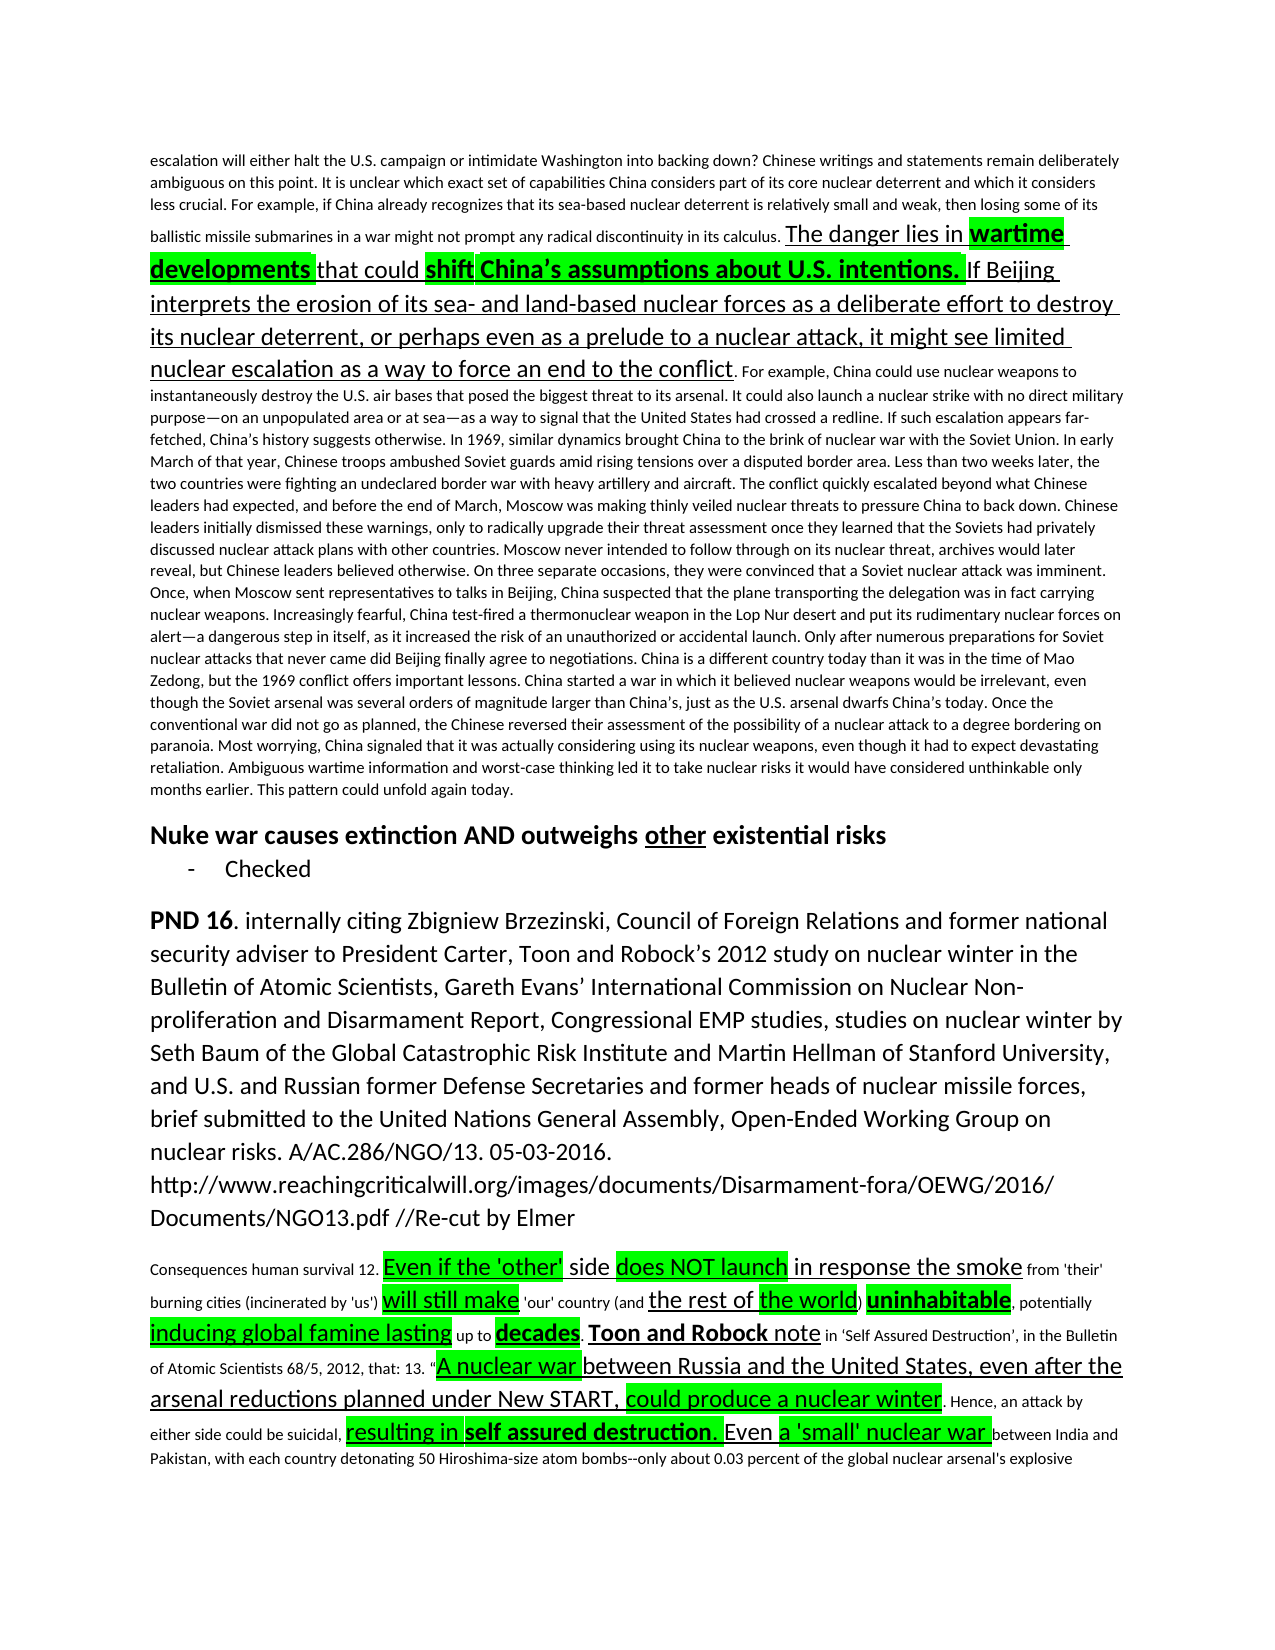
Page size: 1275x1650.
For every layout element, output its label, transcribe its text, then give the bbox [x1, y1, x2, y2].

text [150, 1251, 1125, 1468]
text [150, 150, 1125, 800]
list Checked [187, 853, 1125, 884]
text PND 16. internally citing Zbigniew Brzezinski, Council of Foreign Relations and former national security adviser to President Carter, Toon and Robock’s 2012 study on nuclear winter in the Bulletin of Atomic Scientists, Gareth Evans’ International Commission on Nuclear Non-proliferation and Disarmament Report, Congressional EMP studies, studies on nuclear winter by Seth Baum of the Global Catastrophic Risk Institute and Martin Hellman of Stanford University, and U.S. and Russian former Defense Secretaries and former heads of nuclear missile forces, brief submitted to the United Nations General Assembly, Open-Ended Working Group on nuclear risks. A/AC.286/NGO/13. 05-03-2016. http://www.reachingcriticalwill.org/images/documents/Disarmament-fora/OEWG/2016/Documents/NGO13.pdf //Re-cut by Elmer [150, 903, 1125, 1232]
subtitle Nuke war causes extinction AND outweighs other existential risks [150, 818, 1125, 851]
